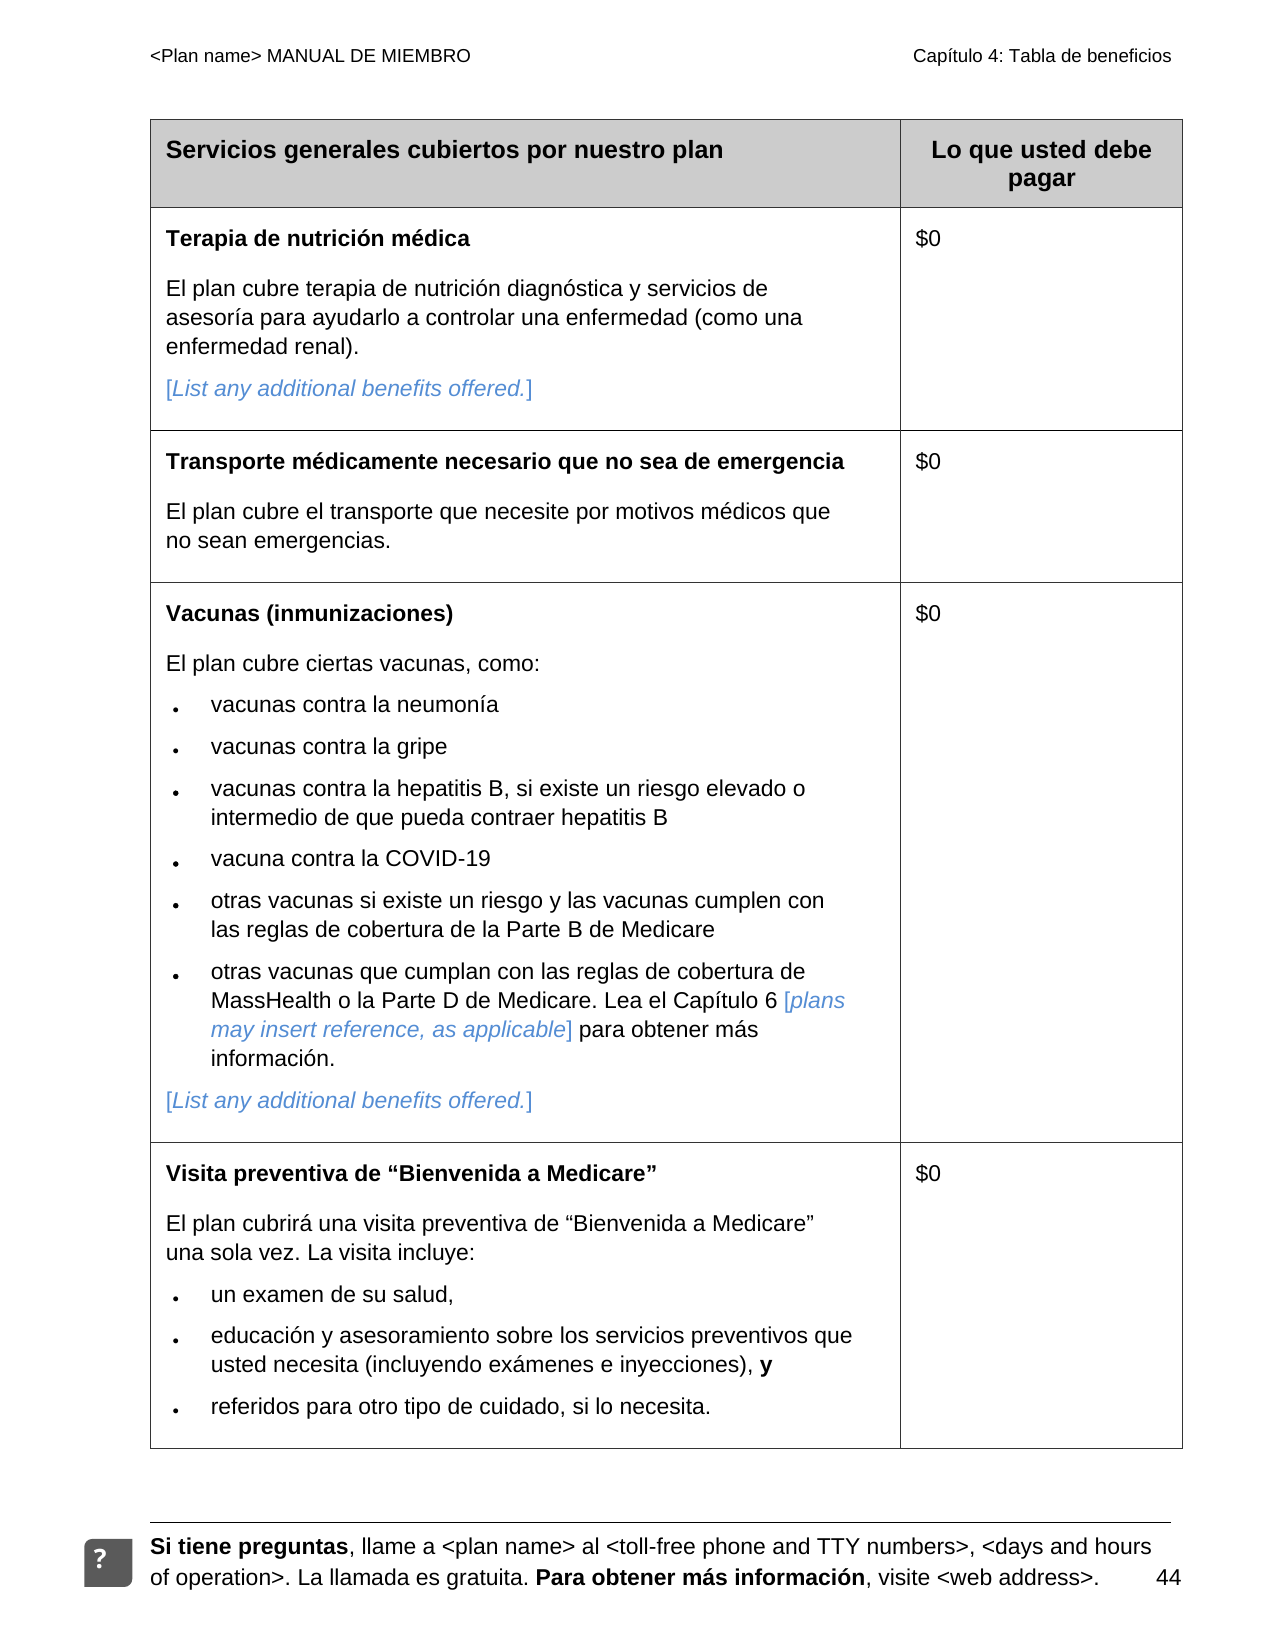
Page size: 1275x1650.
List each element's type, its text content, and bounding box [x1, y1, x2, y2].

table_cell Terapia de nutrición médica El plan cubre terapia de nutrición diagnóstica y servicios de asesoría para ayudarlo a controlar una enfermedad (como una enfermedad renal). [List any additional benefits offered.] [151, 208, 900, 430]
table_cell Transporte médicamente necesario que no sea de emergencia El plan cubre el transporte que necesite por motivos médicos que no sean emergencias. [151, 431, 900, 582]
table_header Lo que usted debe pagar [901, 120, 1182, 207]
table_cell $0 [901, 583, 1182, 1142]
table_cell $0 [901, 431, 1182, 582]
table_cell $0 [901, 1143, 1182, 1448]
table_cell Vacunas (inmunizaciones) El plan cubre ciertas vacunas, como: vacunas contra la neumonía vacunas contra la gripe vacunas contra la hepatitis B, si existe un riesgo elevado o intermedio de que pueda contraer hepatitis B vacuna contra la COVID-19 otras vacunas si existe un riesgo y las vacunas cumplen con las reglas de cobertura de la Parte B de Medicare otras vacunas que cumplan con las reglas de cobertura de MassHealth o la Parte D de Medicare. Lea el Capítulo 6 [plans may insert reference, as applicable] para obtener más información. [List any additional benefits offered.] [151, 583, 900, 1142]
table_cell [151, 1143, 900, 1448]
table_cell $0 [901, 208, 1182, 430]
table_header Servicios generales cubiertos por nuestro plan [151, 120, 900, 207]
